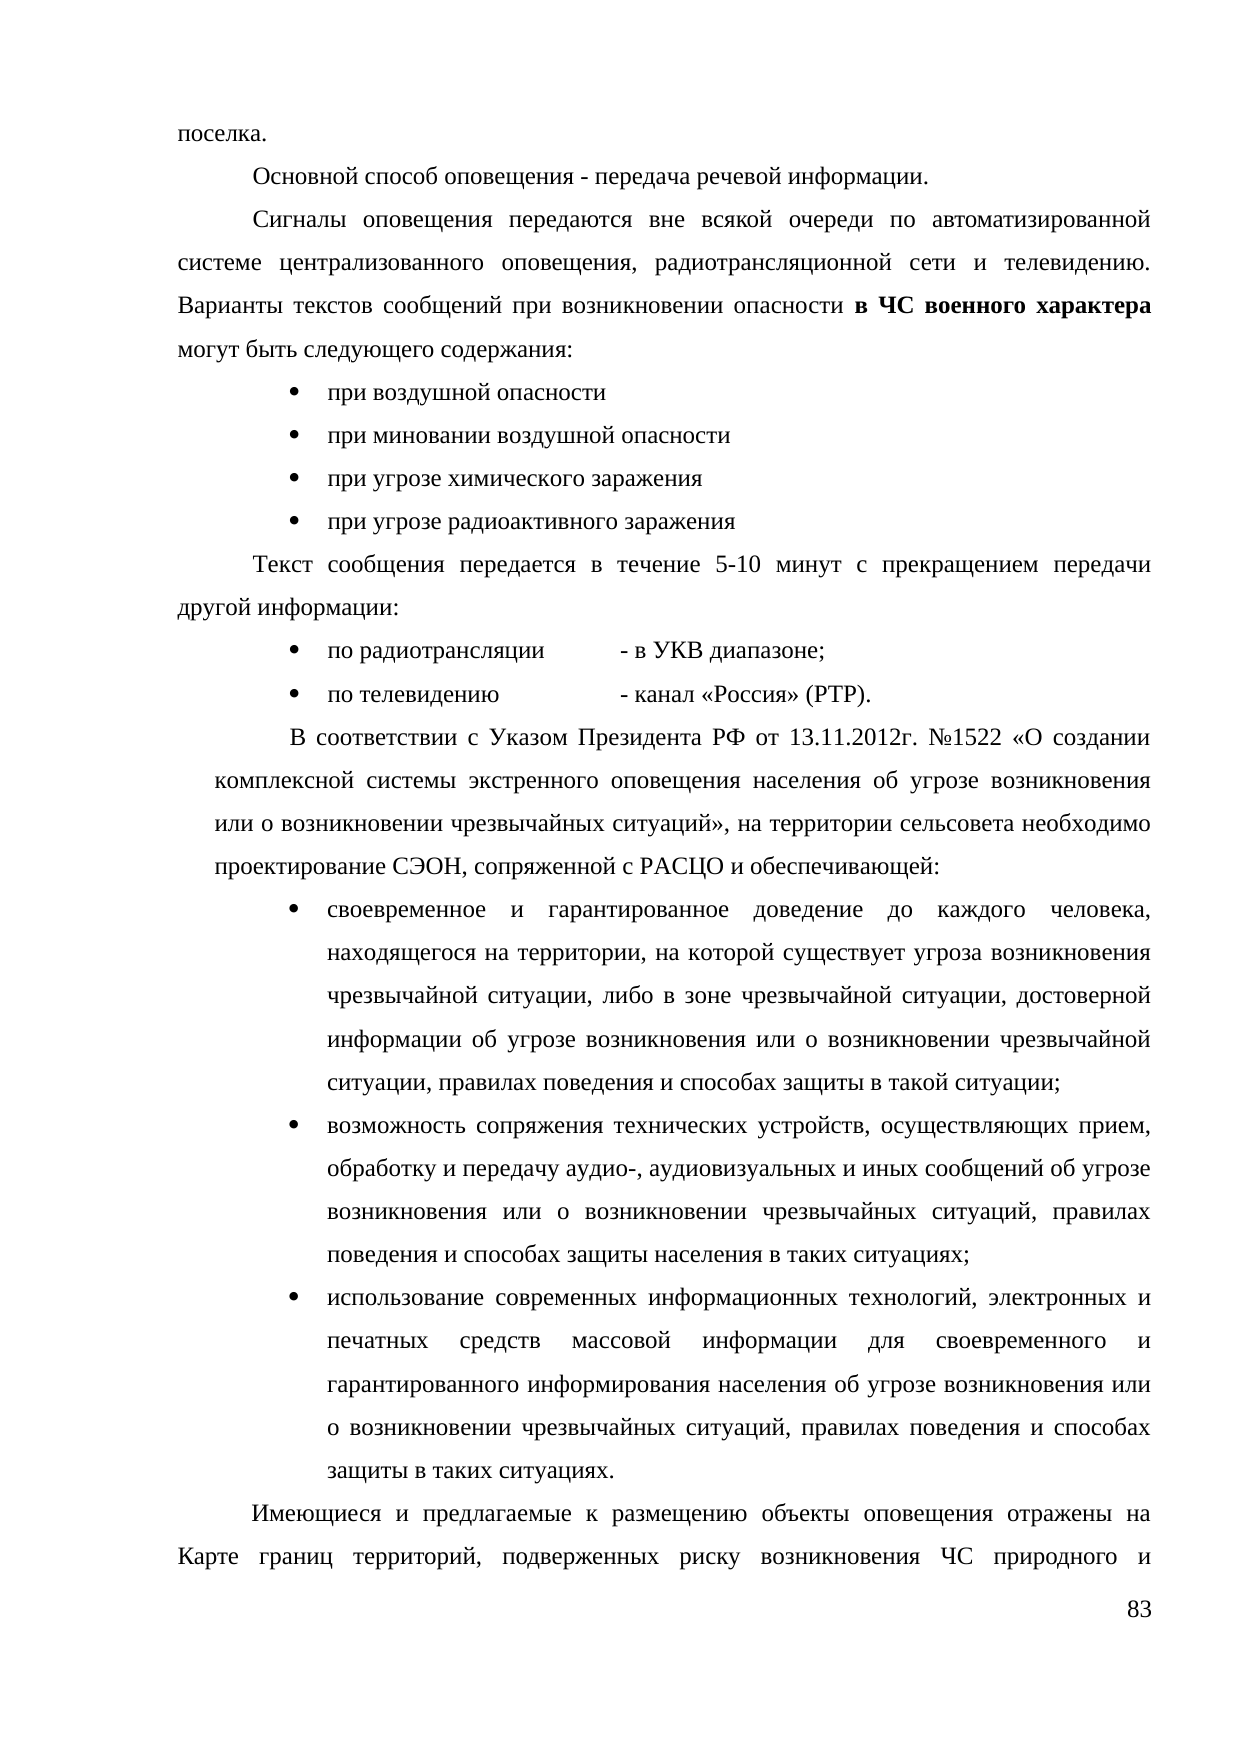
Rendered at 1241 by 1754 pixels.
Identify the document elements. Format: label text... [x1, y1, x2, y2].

text Основной способ оповещения - передача речевой информации. [177, 161, 1152, 190]
list при угрозе химического заражения [290, 463, 1152, 492]
text В соответствии с Указом Президента РФ от 13.11.2012г. №1522 «О создании комплексной системы экстренного оповещения населения об угрозе возникновения или о возникновении чрезвычайных ситуаций», на территории сельсовета необходимо проектирование СЭОН, сопряженной с РАСЦО и обеспечивающей: [214, 722, 1152, 880]
list своевременное и гарантированное доведение до каждого человека, находящегося на территории, на которой существует угроза возникновения чрезвычайной ситуации, либо в зоне чрезвычайной ситуации, достоверной информации об угрозе возникновения или о возникновении чрезвычайной ситуации, правилах поведения и способах защиты в такой ситуации; [289, 894, 1152, 1096]
list использование современных информационных технологий, электронных и печатных средств массовой информации для своевременного и гарантированного информирования населения об угрозе возникновения или о возникновении чрезвычайных ситуаций, правилах поведения и способах защиты в таких ситуациях. [289, 1282, 1152, 1484]
list при воздушной опасности [290, 377, 1152, 406]
list по телевидению - канал «Россия» (РТР). [290, 679, 1152, 707]
list по радиотрансляции - в УКВ диапазоне; [290, 636, 1152, 664]
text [177, 118, 1152, 147]
list при угрозе радиоактивного заражения [290, 506, 1152, 535]
list при миновании воздушной опасности [290, 420, 1152, 449]
text Сигналы оповещения передаются вне всякой очереди по автоматизированной системе централизованного оповещения, радиотрансляционной сети и телевидению. Варианты текстов сообщений при возникновении опасности в ЧС военного характера могут быть следующего содержания: [177, 204, 1152, 362]
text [177, 1498, 1152, 1570]
list возможность сопряжения технических устройств, осуществляющих прием, обработку и передачу аудио-, аудиовизуальных и иных сообщений об угрозе возникновения или о возникновении чрезвычайных ситуаций, правилах поведения и способах защиты населения в таких ситуациях; [289, 1110, 1152, 1268]
text Текст сообщения передается в течение 5-10 минут с прекращением передачи другой информации: [177, 549, 1152, 621]
